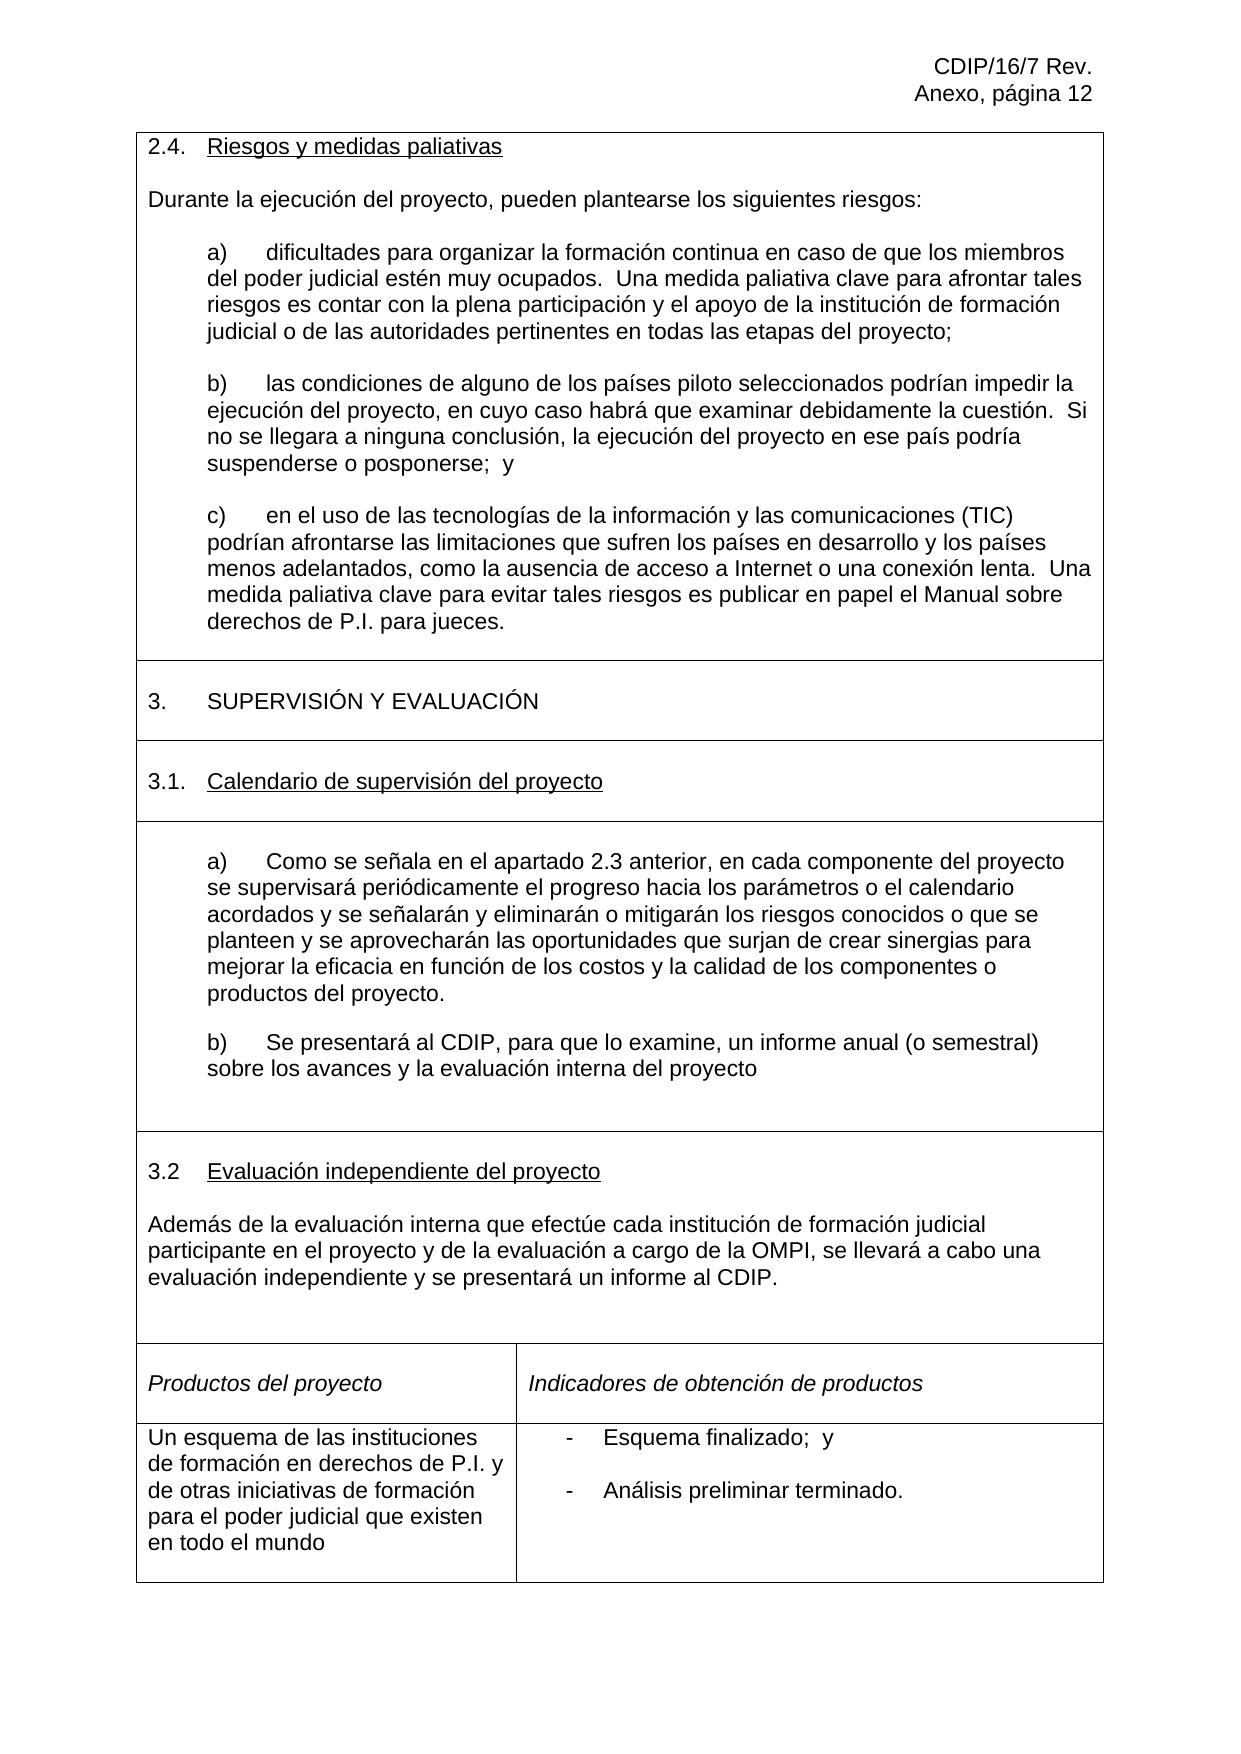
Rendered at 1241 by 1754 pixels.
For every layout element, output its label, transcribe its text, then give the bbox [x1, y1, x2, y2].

table_cell 2.4. Riesgos y medidas paliativas Durante la ejecución del proyecto, pueden plantearse los siguientes riesgos: dificultades para organizar la formación continua en caso de que los miembros del poder judicial estén muy ocupados. Una medida paliativa clave para afrontar tales riesgos es contar con la plena participación y el apoyo de la institución de formación judicial o de las autoridades pertinentes en todas las etapas del proyecto; las condiciones de alguno de los países piloto seleccionados podrían impedir la ejecución del proyecto, en cuyo caso habrá que examinar debidamente la cuestión. Si no se llegara a ninguna conclusión, la ejecución del proyecto en ese país podría suspenderse o posponerse; y en el uso de las tecnologías de la información y las comunicaciones (TIC) podrían afrontarse las limitaciones que sufren los países en desarrollo y los países menos adelantados, como la ausencia de acceso a Internet o una conexión lenta. Una medida paliativa clave para evitar tales riesgos es publicar en papel el Manual sobre derechos de P.I. para jueces. [137, 133, 1103, 660]
table_cell 3.1. Calendario de supervisión del proyecto [137, 741, 1103, 821]
table_cell Productos del proyecto [137, 1344, 516, 1423]
table_cell a) Como se señala en el apartado 2.3 anterior, en cada componente del proyecto se supervisará periódicamente el progreso hacia los parámetros o el calendario acordados y se señalarán y eliminarán o mitigarán los riesgos conocidos o que se planteen y se aprovecharán las oportunidades que surjan de crear sinergias para mejorar la eficacia en función de los costos y la calidad de los componentes o productos del proyecto. b) Se presentará al CDIP, para que lo examine, un informe anual (o semestral) sobre los avances y la evaluación interna del proyecto [137, 822, 1103, 1131]
table_cell Un esquema de las instituciones de formación en derechos de P.I. y de otras iniciativas de formación para el poder judicial que existen en todo el mundo [137, 1424, 516, 1582]
table_cell Evaluación independiente del proyecto Además de la evaluación interna que efectúe cada institución de formación judicial participante en el proyecto y de la evaluación a cargo de la OMPI, se llevará a cabo una evaluación independiente y se presentará un informe al CDIP. [137, 1132, 1103, 1343]
table_cell Esquema finalizado; y Análisis preliminar terminado. [517, 1424, 1103, 1582]
table_cell Indicadores de obtención de productos [517, 1344, 1103, 1423]
table_cell 3. SUPERVISIÓN Y EVALUACIÓN [137, 661, 1103, 740]
